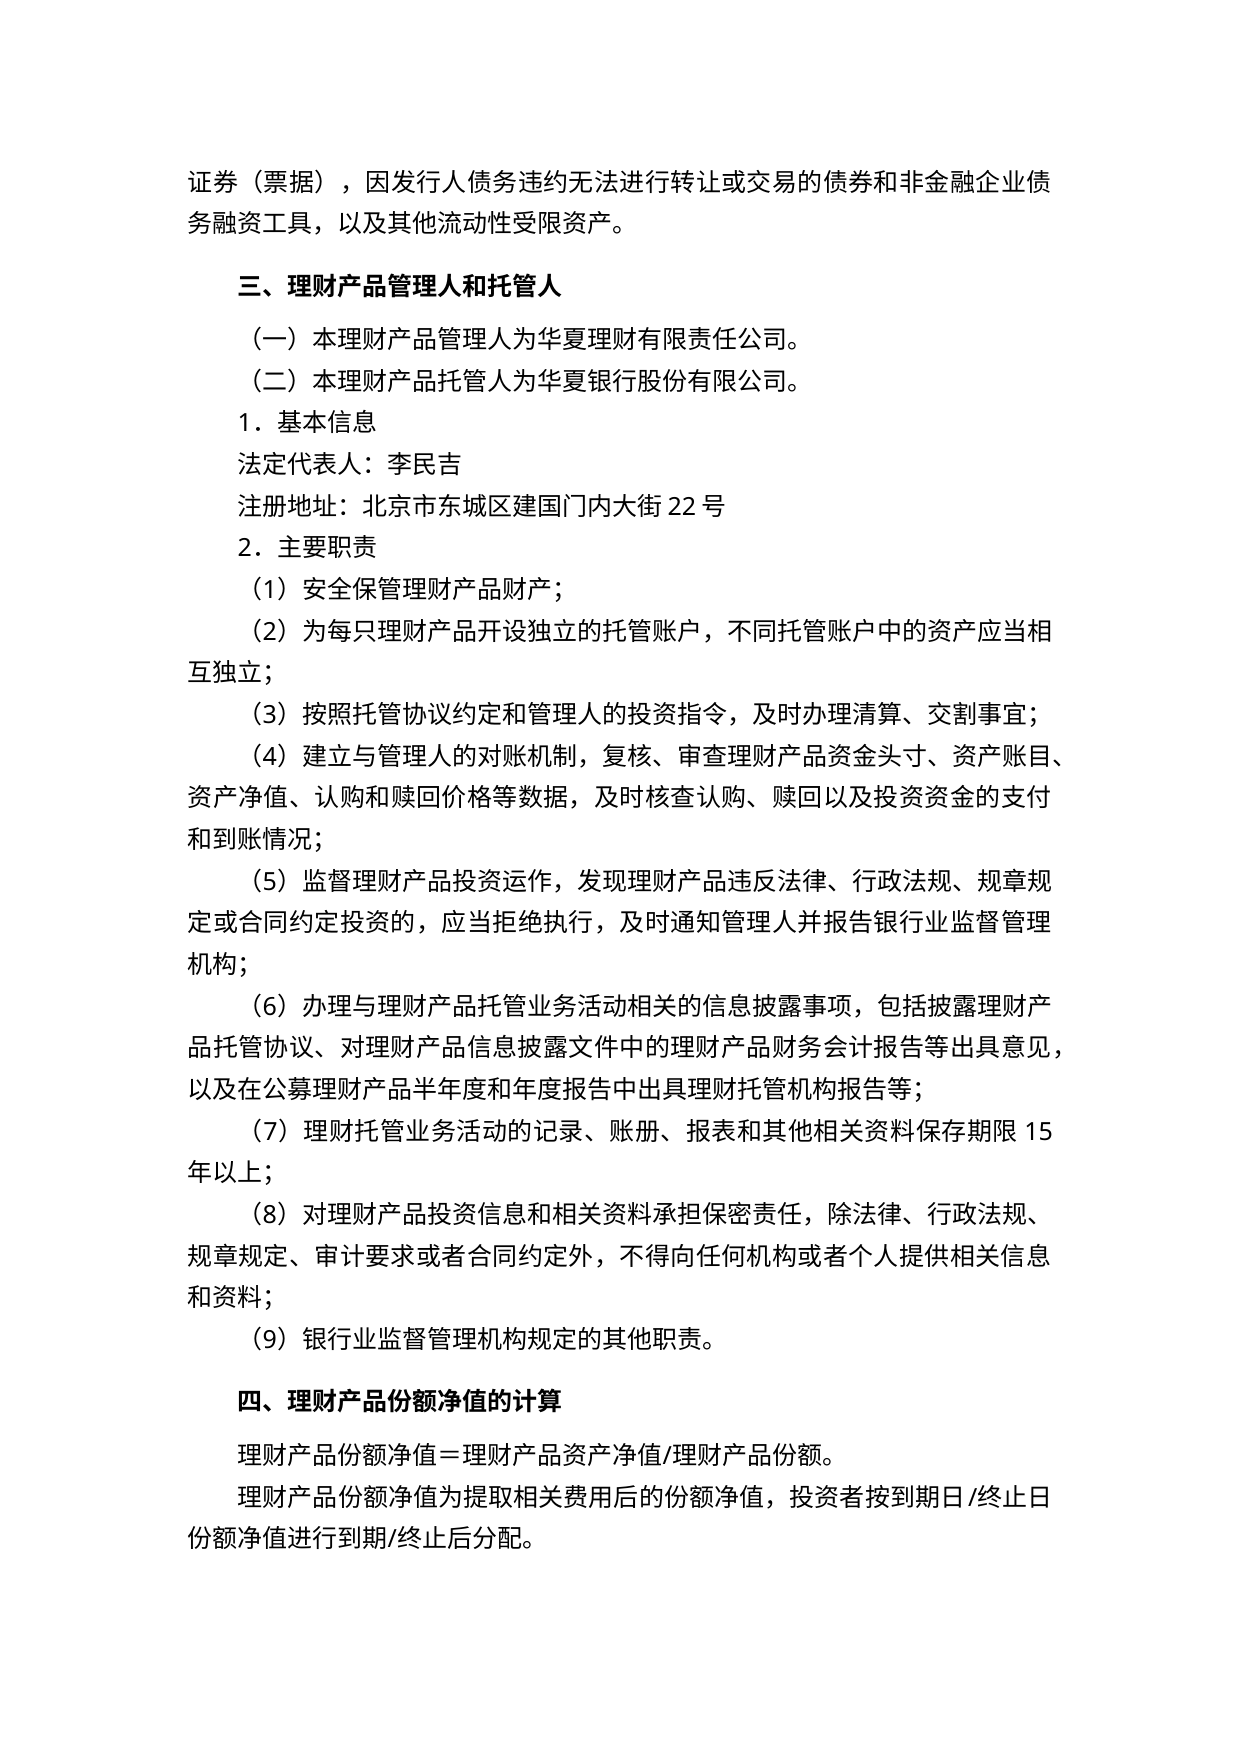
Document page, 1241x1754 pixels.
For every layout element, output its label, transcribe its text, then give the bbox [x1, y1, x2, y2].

text 法定代表人：李民吉 [187, 444, 1053, 481]
text （一）本理财产品管理人为华夏理财有限责任公司。 [187, 319, 1053, 356]
text 四、理财产品份额净值的计算 [187, 1377, 1053, 1419]
text （9）银行业监督管理机构规定的其他职责。 [187, 1319, 1053, 1356]
text （4）建立与管理人的对账机制，复核、审查理财产品资金头寸、资产账目、资产净值、认购和赎回价格等数据，及时核查认购、赎回以及投资资金的支付和到账情况； [187, 736, 1053, 856]
text 2．主要职责 [187, 528, 1053, 564]
text （2）为每只理财产品开设独立的托管账户，不同托管账户中的资产应当相互独立； [187, 611, 1053, 689]
text 1．基本信息 [187, 403, 1053, 439]
text （3）按照托管协议约定和管理人的投资指令，及时办理清算、交割事宜； [187, 694, 1053, 731]
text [187, 162, 1053, 240]
text 注册地址：北京市东城区建国门内大街22号 [187, 486, 1053, 522]
text （1）安全保管理财产品财产； [187, 569, 1053, 606]
text （6）办理与理财产品托管业务活动相关的信息披露事项，包括披露理财产品托管协议、对理财产品信息披露文件中的理财产品财务会计报告等出具意见，以及在公募理财产品半年度和年度报告中出具理财托管机构报告等； [187, 986, 1053, 1106]
text （8）对理财产品投资信息和相关资料承担保密责任，除法律、行政法规、规章规定、审计要求或者合同约定外，不得向任何机构或者个人提供相关信息和资料； [187, 1194, 1053, 1314]
text 三、理财产品管理人和托管人 [187, 262, 1053, 303]
text （二）本理财产品托管人为华夏银行股份有限公司。 [187, 361, 1053, 397]
text 理财产品份额净值＝理财产品资产净值/理财产品份额。 [187, 1435, 1053, 1472]
text （7）理财托管业务活动的记录、账册、报表和其他相关资料保存期限15年以上； [187, 1111, 1053, 1189]
text （5）监督理财产品投资运作，发现理财产品违反法律、行政法规、规章规定或合同约定投资的，应当拒绝执行，及时通知管理人并报告银行业监督管理机构； [187, 861, 1053, 981]
text 理财产品份额净值为提取相关费用后的份额净值，投资者按到期日/终止日份额净值进行到期/终止后分配。 [187, 1477, 1053, 1555]
